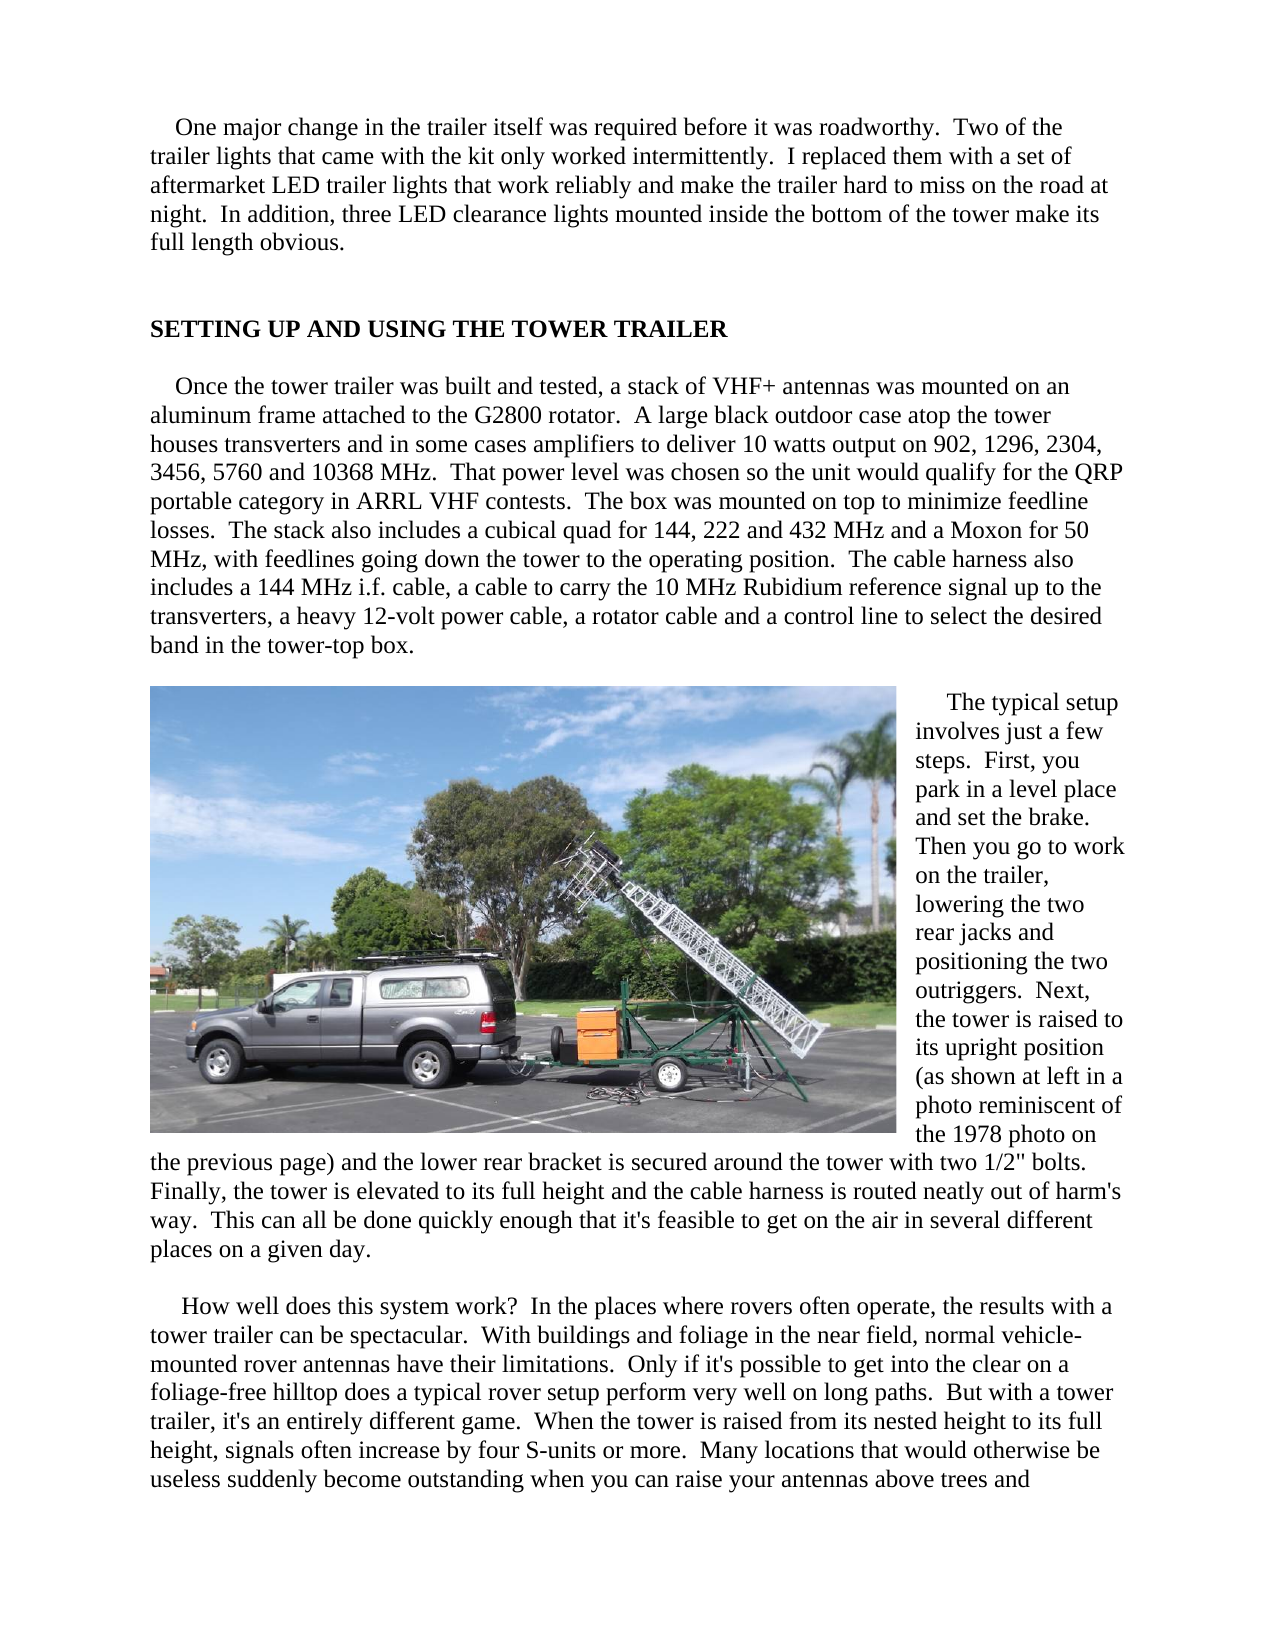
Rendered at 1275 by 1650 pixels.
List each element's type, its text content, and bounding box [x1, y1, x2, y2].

text SETTING UP AND USING THE TOWER TRAILER [150, 314, 1125, 342]
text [150, 1291, 1125, 1492]
text Once the tower trailer was built and tested, a stack of VHF+ antennas was mounted on an aluminum frame attached to the G2800 rotator. A large black outdoor case atop the tower houses transverters and in some cases amplifiers to deliver 10 watts output on 902, 1296, 2304, 3456, 5760 and 10368 MHz. That power level was chosen so the unit would qualify for the QRP portable category in ARRL VHF contests. The box was mounted on top to minimize feedline losses. The stack also includes a cubical quad for 144, 222 and 432 MHz and a Moxon for 50 MHz, with feedlines going down the tower to the operating position. The cable harness also includes a 144 MHz i.f. cable, a cable to carry the 10 MHz Rubidium reference signal up to the transverters, a heavy 12-volt power cable, a rotator cable and a control line to select the desired band in the tower-top box. [150, 371, 1125, 659]
picture [150, 686, 897, 1133]
text One major change in the trailer itself was required before it was roadworthy. Two of the trailer lights that came with the kit only worked intermittently. I replaced them with a set of aftermarket LED trailer lights that work reliably and make the trailer hard to miss on the road at night. In addition, three LED clearance lights mounted inside the bottom of the tower make its full length obvious. [150, 112, 1125, 256]
